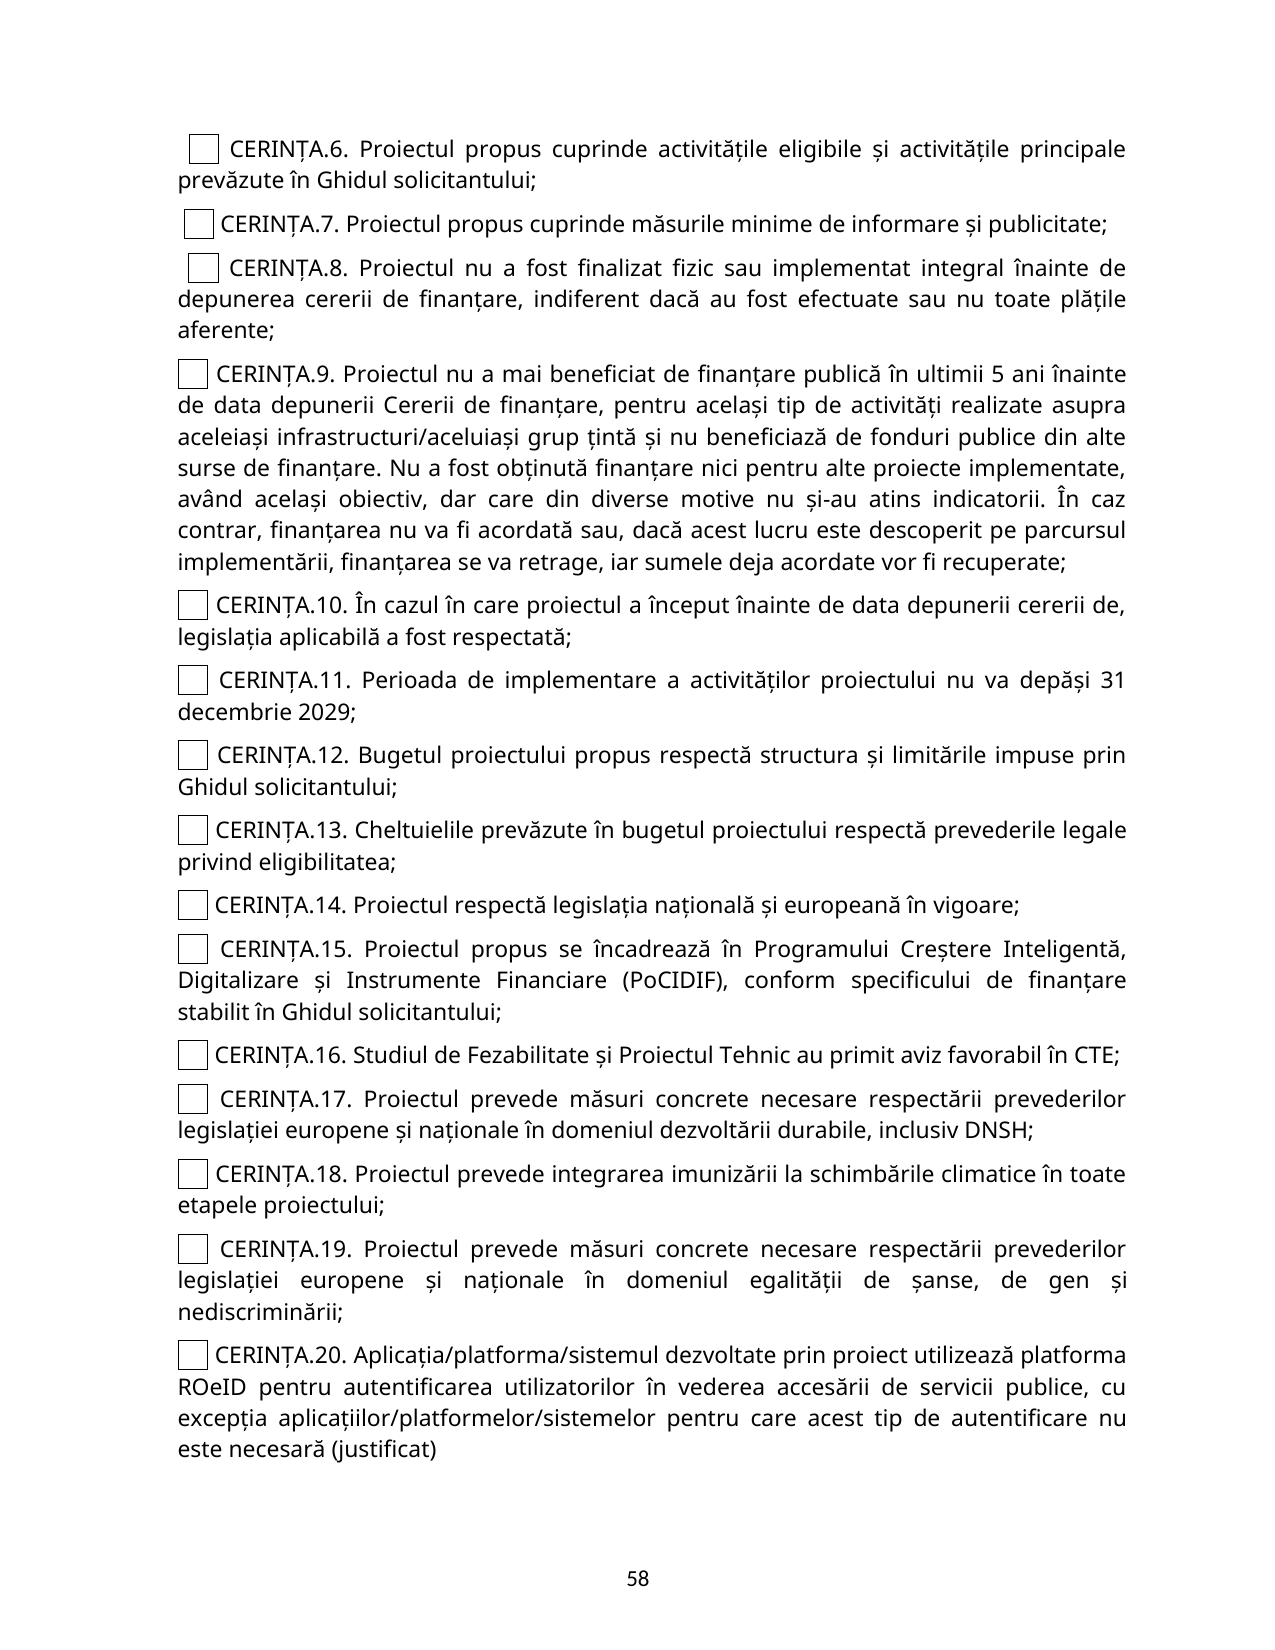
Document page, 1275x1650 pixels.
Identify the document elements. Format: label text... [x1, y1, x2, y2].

text CERINȚA.12. Bugetul proiectului propus respectă structura și limitările impuse prin Ghidul solicitantului; [177, 739, 1127, 802]
text CERINȚA.7. Proiectul propus cuprinde măsurile minime de informare și publicitate; [177, 208, 1127, 239]
text CERINȚA.9. Proiectul nu a mai beneficiat de finanțare publică în ultimii 5 ani înainte de data depunerii Cererii de finanțare, pentru același tip de activități realizate asupra aceleiași infrastructuri/aceluiași grup țintă și nu beneficiază de fonduri publice din alte surse de finanțare. Nu a fost obținută finanțare nici pentru alte proiecte implementate, având același obiectiv, dar care din diverse motive nu și-au atins indicatorii. În caz contrar, finanțarea nu va fi acordată sau, dacă acest lucru este descoperit pe parcursul implementării, finanțarea se va retrage, iar sumele deja acordate vor fi recuperate; [177, 358, 1127, 577]
text CERINȚA.17. Proiectul prevede măsuri concrete necesare respectării prevederilor legislaţiei europene şi naționale în domeniul dezvoltării durabile, inclusiv DNSH; [177, 1083, 1127, 1145]
text CERINȚA.20. Aplicația/platforma/sistemul dezvoltate prin proiect utilizează platforma ROeID pentru autentificarea utilizatorilor în vederea accesării de servicii publice, cu excepția aplicațiilor/platformelor/sistemelor pentru care acest tip de autentificare nu este necesară (justificat) [177, 1339, 1127, 1464]
text CERINȚA.11. Perioada de implementare a activităților proiectului nu va depăși 31 decembrie 2029; [177, 664, 1127, 727]
text CERINȚA.14. Proiectul respectă legislația națională și europeană în vigoare; [177, 889, 1127, 920]
text CERINȚA.8. Proiectul nu a fost finalizat fizic sau implementat integral înainte de depunerea cererii de finanțare, indiferent dacă au fost efectuate sau nu toate plățile aferente; [177, 252, 1127, 345]
text CERINȚA.10. În cazul în care proiectul a început înainte de data depunerii cererii de, legislația aplicabilă a fost respectată; [177, 589, 1127, 652]
text CERINȚA.18. Proiectul prevede integrarea imunizării la schimbările climatice în toate etapele proiectului; [177, 1158, 1127, 1220]
text CERINȚA.15. Proiectul propus se încadrează în Programului Creștere Inteligentă, Digitalizare și Instrumente Financiare (PoCIDIF), conform specificului de finanțare stabilit în Ghidul solicitantului; [177, 933, 1127, 1027]
text CERINȚA.19. Proiectul prevede măsuri concrete necesare respectării prevederilor legislaţiei europene şi naționale în domeniul egalității de şanse, de gen şi nediscriminării; [177, 1233, 1127, 1327]
text CERINȚA.13. Cheltuielile prevăzute în bugetul proiectului respectă prevederile legale privind eligibilitatea; [177, 814, 1127, 877]
text CERINȚA.6. Proiectul propus cuprinde activitățile eligibile și activitățile principale prevăzute în Ghidul solicitantului; [177, 133, 1127, 195]
text CERINȚA.16. Studiul de Fezabilitate și Proiectul Tehnic au primit aviz favorabil în CTE; [177, 1039, 1127, 1070]
